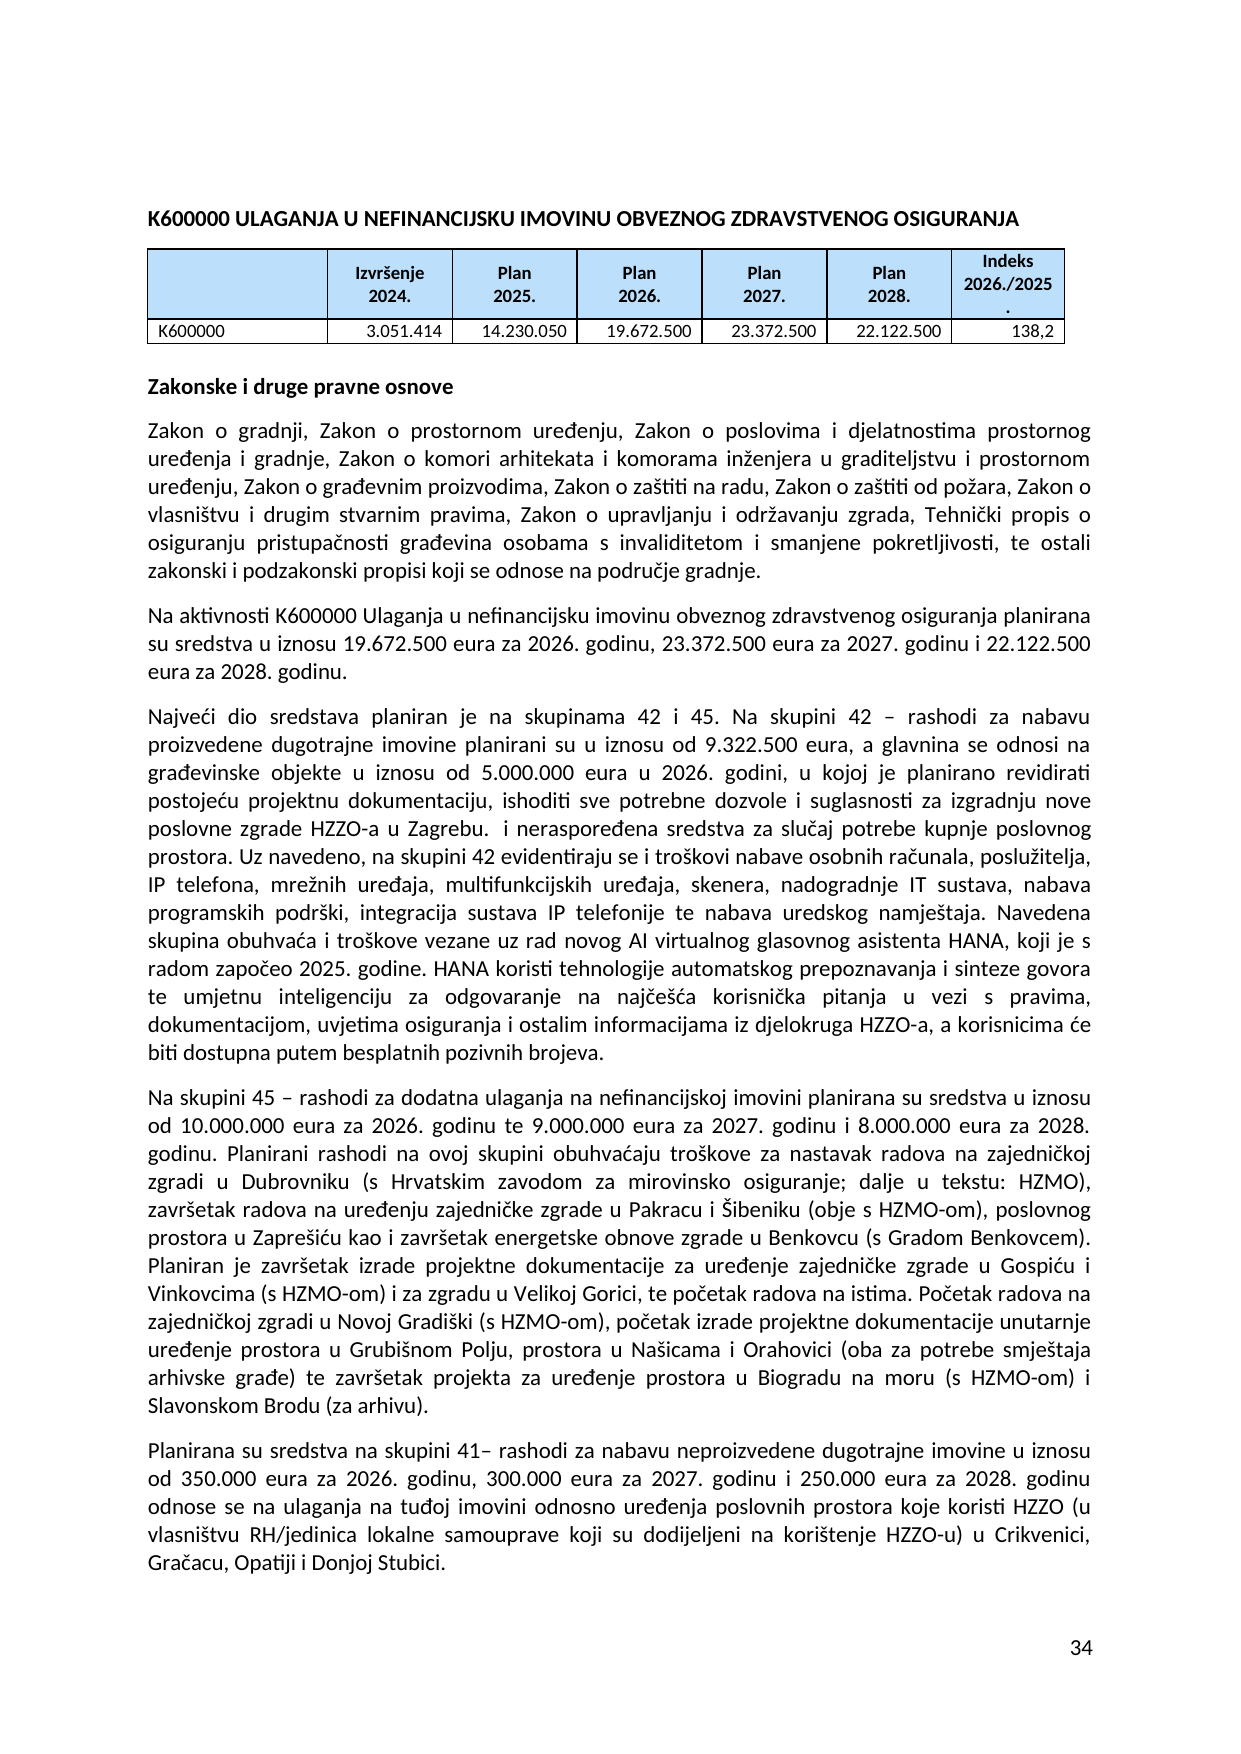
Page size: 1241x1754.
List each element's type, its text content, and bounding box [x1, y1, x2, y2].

table_header Plan 2027. [703, 250, 826, 318]
table_cell 23.372.500 [703, 320, 826, 342]
text Zakon o gradnji, Zakon o prostornom uređenju, Zakon o poslovima i djelatnostima prostornog uređenja i gradnje, Zakon o komori arhitekata i komorama inženjera u graditeljstvu i prostornom uređenju, Zakon o građevnim proizvodima, Zakon o zaštiti na radu, Zakon o zaštiti od požara, Zakon o vlasništvu i drugim stvarnim pravima, Zakon o upravljanju i održavanju zgrada, Tehnički propis o osiguranju pristupačnosti građevina osobama s invaliditetom i smanjene pokretljivosti, te ostali zakonski i podzakonski propisi koji se odnose na područje gradnje. [148, 416, 1093, 584]
text Na aktivnosti K600000 Ulaganja u nefinancijsku imovinu obveznog zdravstvenog osiguranja planirana su sredstva u iznosu 19.672.500 eura za 2026. godinu, 23.372.500 eura za 2027. godinu i 22.122.500 eura za 2028. godinu. [148, 601, 1093, 685]
table_header Plan 2028. [828, 250, 951, 318]
table_cell 19.672.500 [578, 320, 701, 342]
table_header Plan 2025. [453, 250, 576, 318]
table_header [148, 250, 327, 318]
text Zakonske i druge pravne osnove [148, 372, 1093, 400]
table_cell 138,2 [952, 320, 1064, 342]
table_header Izvršenje 2024. [328, 250, 452, 318]
text K600000 ULAGANJA U NEFINANCIJSKU IMOVINU OBVEZNOG ZDRAVSTVENOG OSIGURANJA [148, 176, 1093, 232]
table_header Plan 2026. [578, 250, 701, 318]
text Planirana su sredstva na skupini 41– rashodi za nabavu neproizvedene dugotrajne imovine u iznosu od 350.000 eura za 2026. godinu, 300.000 eura za 2027. godinu i 250.000 eura za 2028. godinu odnose se na ulaganja na tuđoj imovini odnosno uređenja poslovnih prostora koje koristi HZZO (u vlasništvu RH/jedinica lokalne samouprave koji su dodijeljeni na korištenje HZZO-u) u Crikvenici, Gračacu, Opatiji i Donjoj Stubici. [148, 1436, 1093, 1576]
table_header Indeks 2026./2025. [952, 250, 1064, 318]
table_cell 14.230.050 [453, 320, 576, 342]
table_cell K600000 [148, 320, 327, 342]
text Najveći dio sredstava planiran je na skupinama 42 i 45. Na skupini 42 – rashodi za nabavu proizvedene dugotrajne imovine planirani su u iznosu od 9.322.500 eura, a glavnina se odnosi na građevinske objekte u iznosu od 5.000.000 eura u 2026. godini, u kojoj je planirano revidirati postojeću projektnu dokumentaciju, ishoditi sve potrebne dozvole i suglasnosti za izgradnju nove poslovne zgrade HZZO-a u Zagrebu. i neraspoređena sredstva za slučaj potrebe kupnje poslovnog prostora. Uz navedeno, na skupini 42 evidentiraju se i troškovi nabave osobnih računala, poslužitelja, IP telefona, mrežnih uređaja, multifunkcijskih uređaja, skenera, nadogradnje IT sustava, nabava programskih podrški, integracija sustava IP telefonije te nabava uredskog namještaja. Navedena skupina obuhvaća i troškove vezane uz rad novog AI virtualnog glasovnog asistenta HANA, koji je s radom započeo 2025. godine. HANA koristi tehnologije automatskog prepoznavanja i sinteze govora te umjetnu inteligenciju za odgovaranje na najčešća korisnička pitanja u vezi s pravima, dokumentacijom, uvjetima osiguranja i ostalim informacijama iz djelokruga HZZO-a, a korisnicima će biti dostupna putem besplatnih pozivnih brojeva. [148, 702, 1093, 1066]
table_cell 3.051.414 [328, 320, 452, 342]
text Na skupini 45 – rashodi za dodatna ulaganja na nefinancijskoj imovini planirana su sredstva u iznosu od 10.000.000 eura za 2026. godinu te 9.000.000 eura za 2027. godinu i 8.000.000 eura za 2028. godinu. Planirani rashodi na ovoj skupini obuhvaćaju troškove za nastavak radova na zajedničkoj zgradi u Dubrovniku (s Hrvatskim zavodom za mirovinsko osiguranje; dalje u tekstu: HZMO), završetak radova na uređenju zajedničke zgrade u Pakracu i Šibeniku (obje s HZMO-om), poslovnog prostora u Zaprešiću kao i završetak energetske obnove zgrade u Benkovcu (s Gradom Benkovcem). Planiran je završetak izrade projektne dokumentacije za uređenje zajedničke zgrade u Gospiću i Vinkovcima (s HZMO-om) i za zgradu u Velikoj Gorici, te početak radova na istima. Početak radova na zajedničkoj zgradi u Novoj Gradiški (s HZMO-om), početak izrade projektne dokumentacije unutarnje uređenje prostora u Grubišnom Polju, prostora u Našicama i Orahovici (oba za potrebe smještaja arhivske građe) te završetak projekta za uređenje prostora u Biogradu na moru (s HZMO-om) i Slavonskom Brodu (za arhivu). [148, 1083, 1093, 1419]
table_cell 22.122.500 [828, 320, 951, 342]
